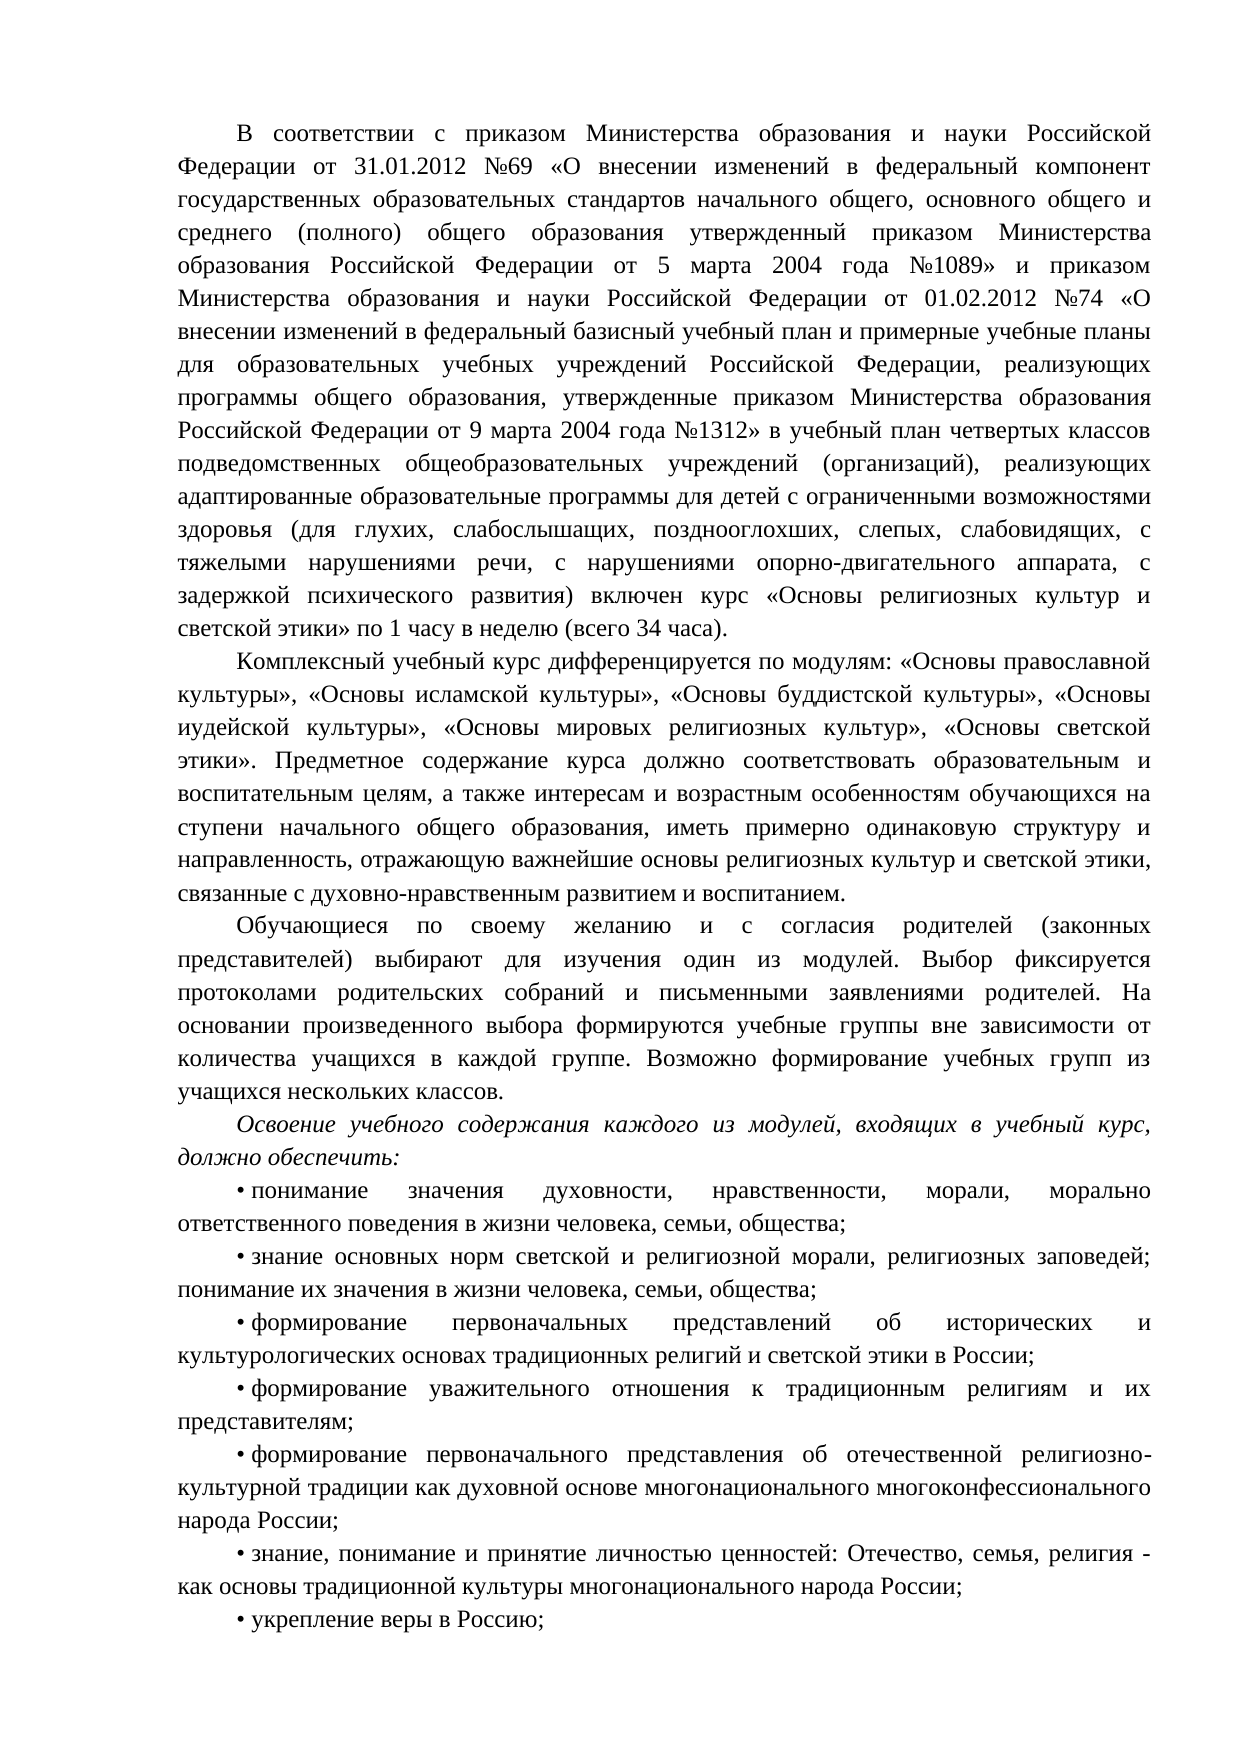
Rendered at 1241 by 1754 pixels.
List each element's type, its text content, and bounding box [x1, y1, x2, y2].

text Комплексный учебный курс дифференцируется по модулям: «Основы православной культуры», «Основы исламской культуры», «Основы буддистской культуры», «Основы иудейской культуры», «Основы мировых религиозных культур», «Основы светской этики». Предметное содержание курса должно соответствовать образовательным и воспитательным целям, а также интересам и возрастным особенностям обучающихся на ступени начального общего образования, иметь примерно одинаковую структуру и направленность, отражающую важнейшие основы религиозных культур и светской этики, связанные с духовно-нравственным развитием и воспитанием. [177, 646, 1152, 906]
text Освоение учебного содержания каждого из модулей, входящих в учебный курс, должно обеспечить: [177, 1109, 1152, 1171]
list знание основных норм светской и религиозной морали, религиозных заповедей; понимание их значения в жизни человека, семьи, общества; [177, 1241, 1152, 1303]
list знание, понимание и принятие личностью ценностей: Отечество, семья, религия - как основы традиционной культуры многонационального народа России; [177, 1538, 1152, 1600]
list формирование первоначальных представлений об исторических и культурологических основах традиционных религий и светской этики в России; [177, 1307, 1152, 1369]
list формирование первоначального представления об отечественной религиознокультурной традиции как духовной основе многонационального многоконфессионального народа России; [177, 1439, 1152, 1534]
text В соответствии с приказом Министерства образования и науки Российской Федерации от 31.01.2012 №69 «О внесении изменений в федеральный компонент государственных образовательных стандартов начального общего, основного общего и среднего (полного) общего образования утвержденный приказом Министерства образования Российской Федерации от 5 марта 2004 года №1089» и приказом Министерства образования и науки Российской Федерации от 01.02.2012 №74 «О внесении изменений в федеральный базисный учебный план и примерные учебные планы для образовательных учебных учреждений Российской Федерации, реализующих программы общего образования, утвержденные приказом Министерства образования Российской Федерации от 9 марта 2004 года №1312» в учебный план четвертых классов подведомственных общеобразовательных учреждений (организаций), реализующих адаптированные образовательные программы для детей с ограниченными возможностями здоровья (для глухих, слабослышащих, позднооглохших, слепых, слабовидящих, с тяжелыми нарушениями речи, с нарушениями опорно-двигательного аппарата, с задержкой психического развития) включен курс «Основы религиозных культур и светской этики» по 1 часу в неделю (всего 34 часа). [177, 118, 1152, 642]
list понимание значения духовности, нравственности, морали, морально ответственного поведения в жизни человека, семьи, общества; [177, 1175, 1152, 1237]
text Обучающиеся по своему желанию и с согласия родителей (законных представителей) выбирают для изучения один из модулей. Выбор фиксируется протоколами родительских собраний и письменными заявлениями родителей. На основании произведенного выбора формируются учебные группы вне зависимости от количества учащихся в каждой группе. Возможно формирование учебных групп из учащихся нескольких классов. [177, 911, 1152, 1104]
list укрепление веры в Россию; [177, 1604, 1152, 1633]
list формирование уважительного отношения к традиционным религиям и их представителям; [177, 1373, 1152, 1435]
